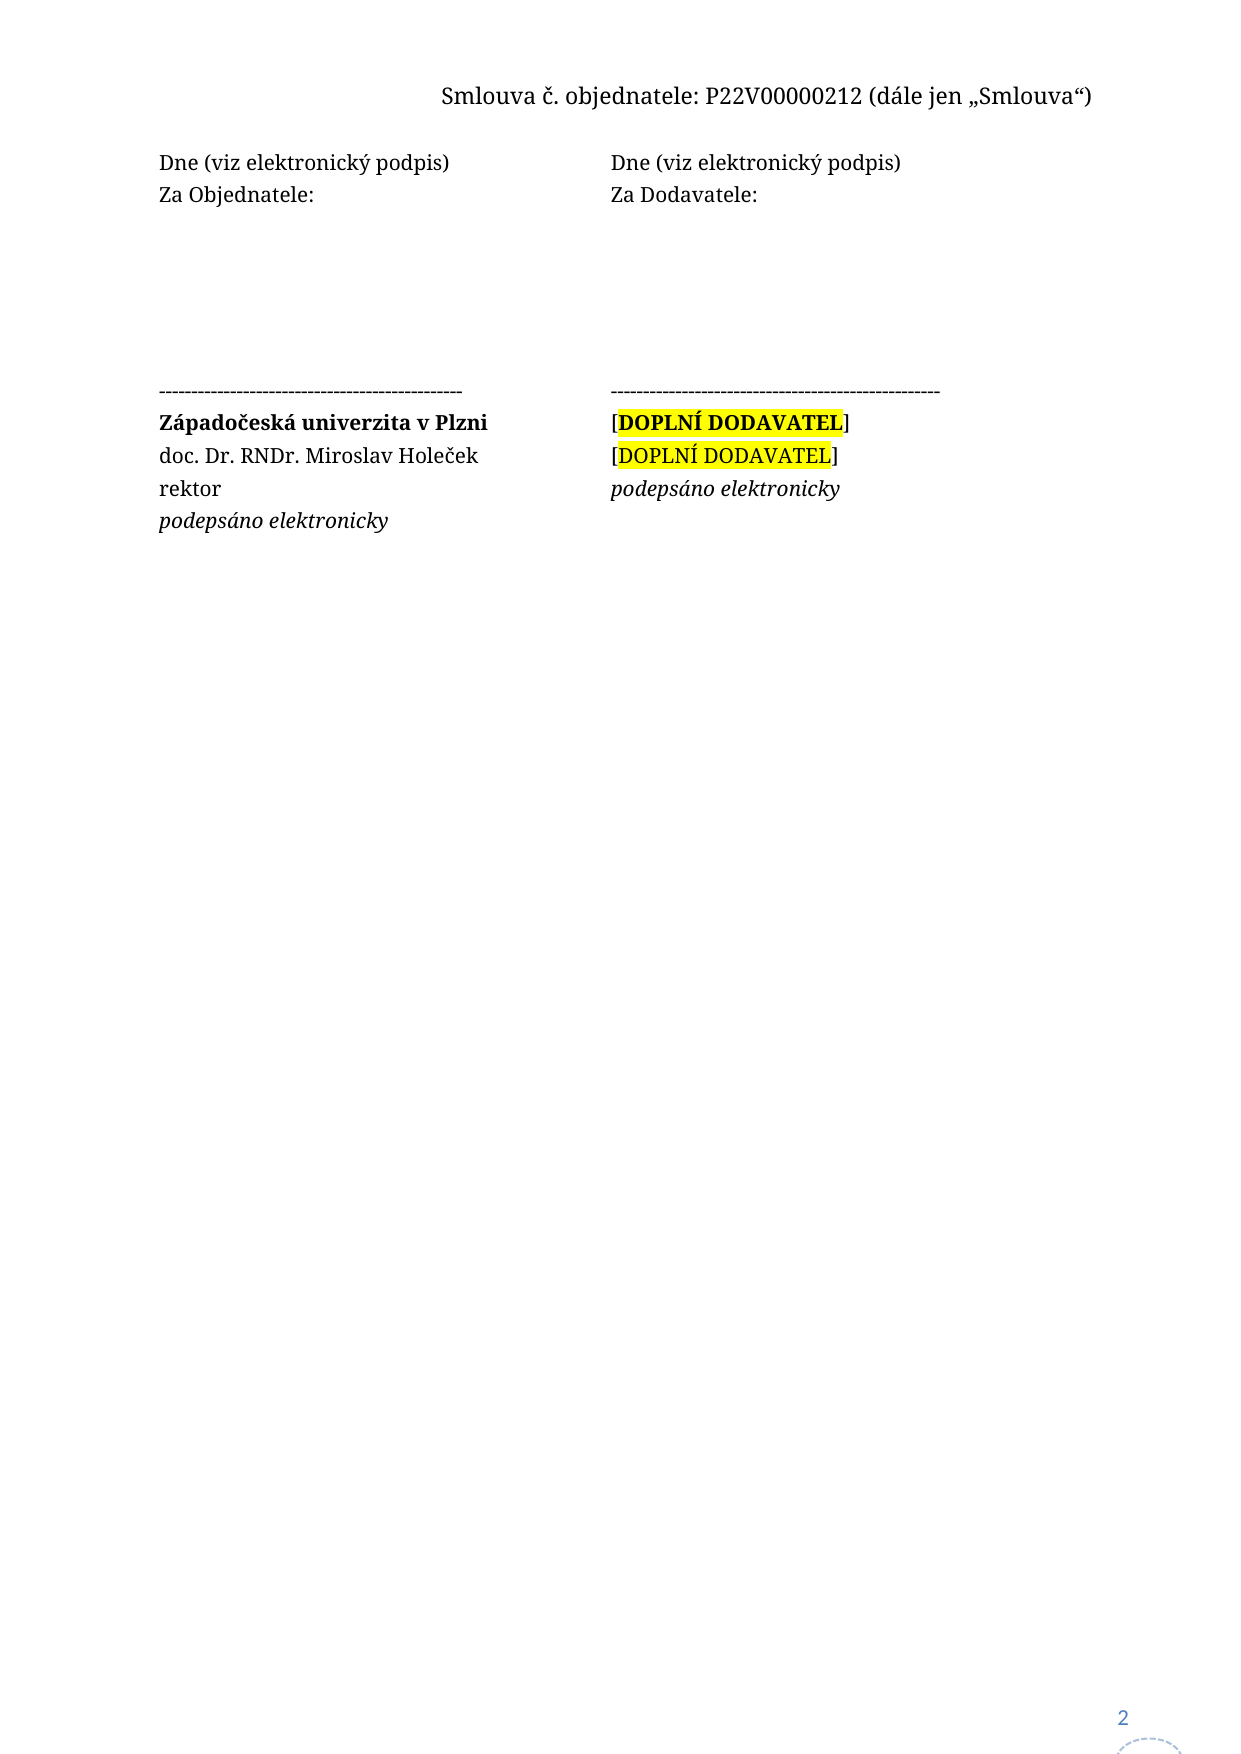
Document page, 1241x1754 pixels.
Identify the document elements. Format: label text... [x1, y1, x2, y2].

table_header Dne (viz elektronický podpis) Za Objednatele: ----------------------------------------------- Západočeská univerzita v Plzni doc. Dr. RNDr. Miroslav Holeček rektor podepsáno elektronicky [148, 148, 599, 539]
table_header Dne (viz elektronický podpis) Za Dodavatele: --------------------------------------------------- [DOPLNÍ DODAVATEL] [DOPLNÍ DODAVATEL] podepsáno elektronicky [599, 148, 1051, 539]
